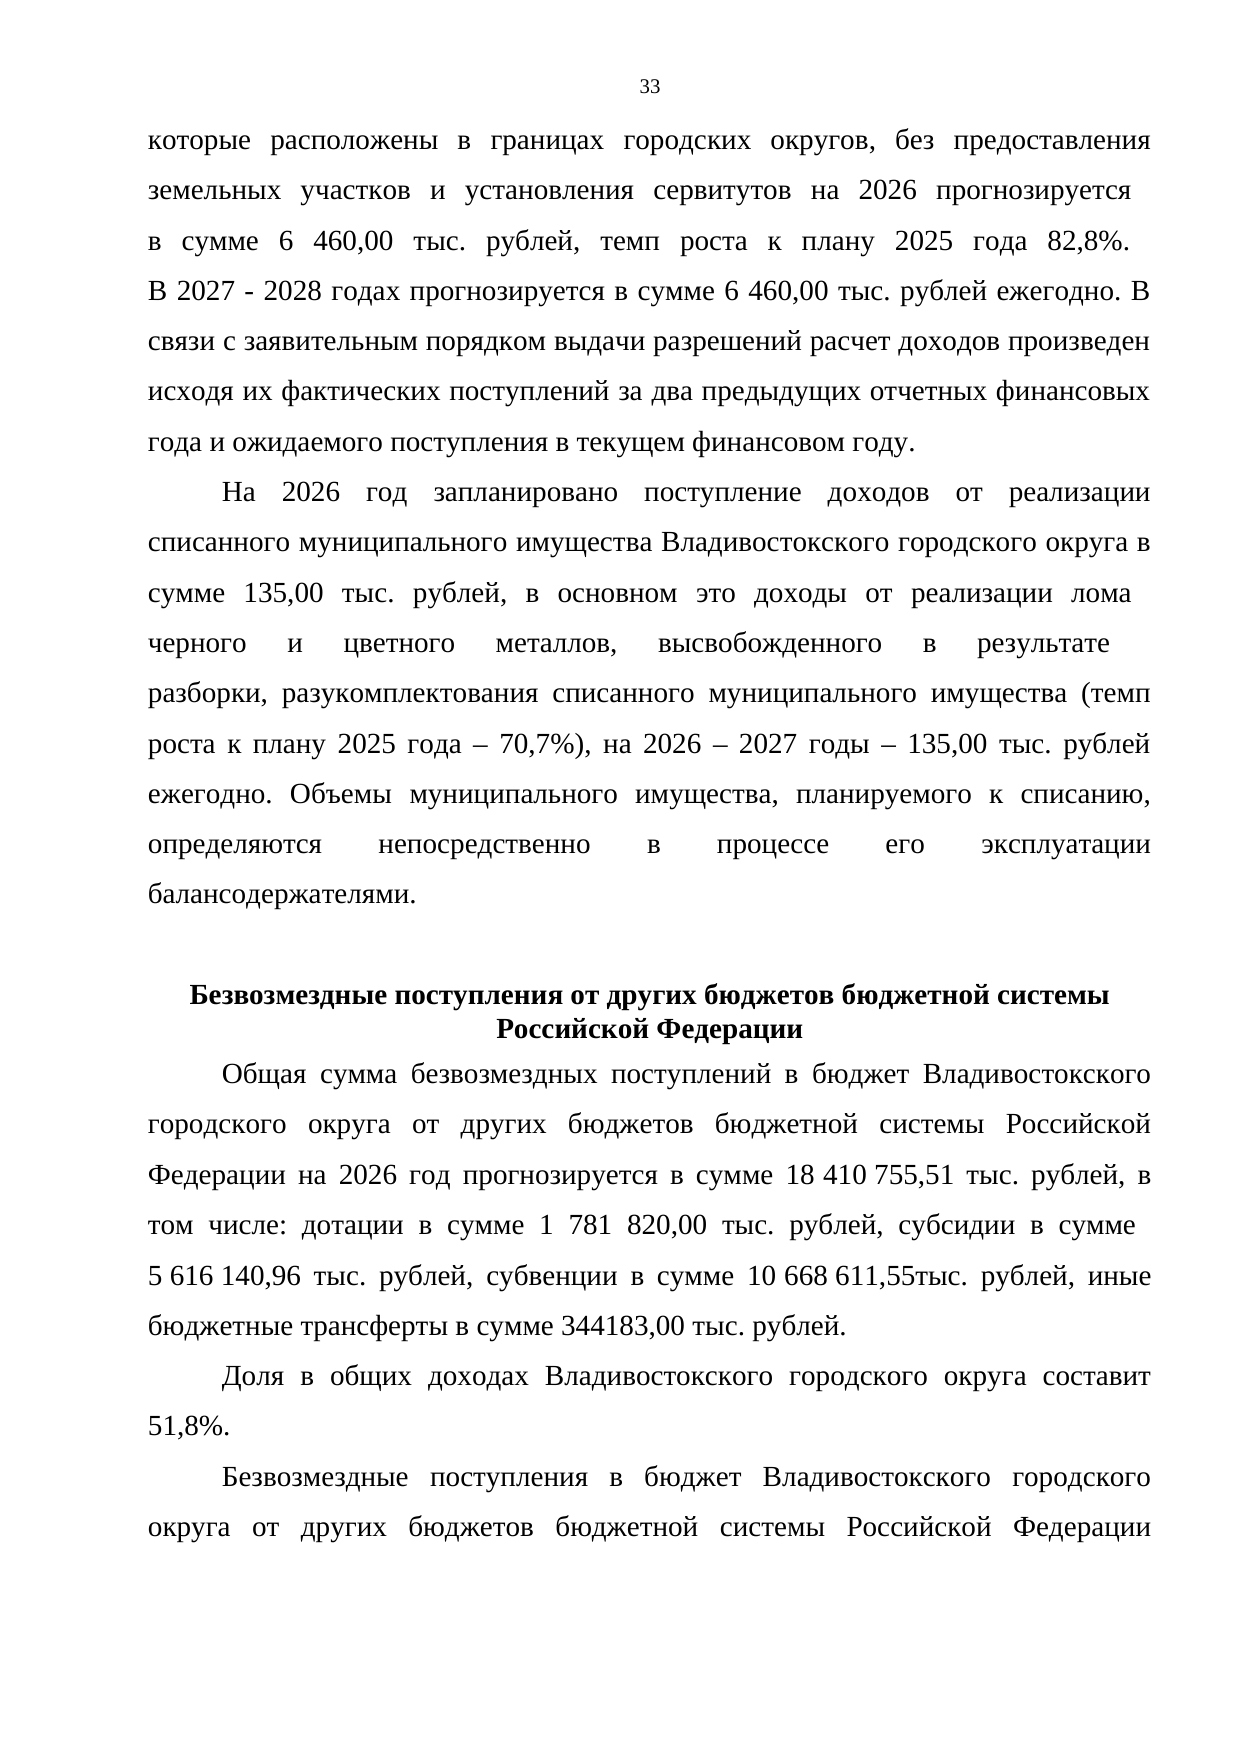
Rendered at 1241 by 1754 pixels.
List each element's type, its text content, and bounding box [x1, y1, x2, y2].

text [148, 1459, 1152, 1543]
text На 2026 год запланировано поступление доходов от реализации списанного муниципального имущества Владивостокского городского округа в сумме 135,00 тыс. рублей, в основном это доходы от реализации лома черного и цветного металлов, высвобожденного в результате разборки, разукомплектования списанного муниципального имущества (темп роста к плану 2025 года – 70,7%), на 2026 – 2027 годы – 135,00 тыс. рублей ежегодно. Объемы муниципального имущества, планируемого к списанию, определяются непосредственно в процессе его эксплуатации балансодержателями. [148, 474, 1152, 910]
text Доля в общих доходах Владивостокского городского округа составит 51,8%. [148, 1358, 1152, 1442]
text Безвозмездные поступления от других бюджетов бюджетной системы Российской Федерации [148, 977, 1152, 1044]
text Общая сумма безвозмездных поступлений в бюджет Владивостокского городского округа от других бюджетов бюджетной системы Российской Федерации на 2026 год прогнозируется в сумме 18 410 755,51 тыс. рублей, в том числе: дотации в сумме 1 781 820,00 тыс. рублей, субсидии в сумме 5 616 140,96 тыс. рублей, субвенции в сумме 10 668 611,55тыс. рублей, иные бюджетные трансферты в сумме 344183,00 тыс. рублей. [148, 1056, 1152, 1341]
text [148, 122, 1152, 457]
